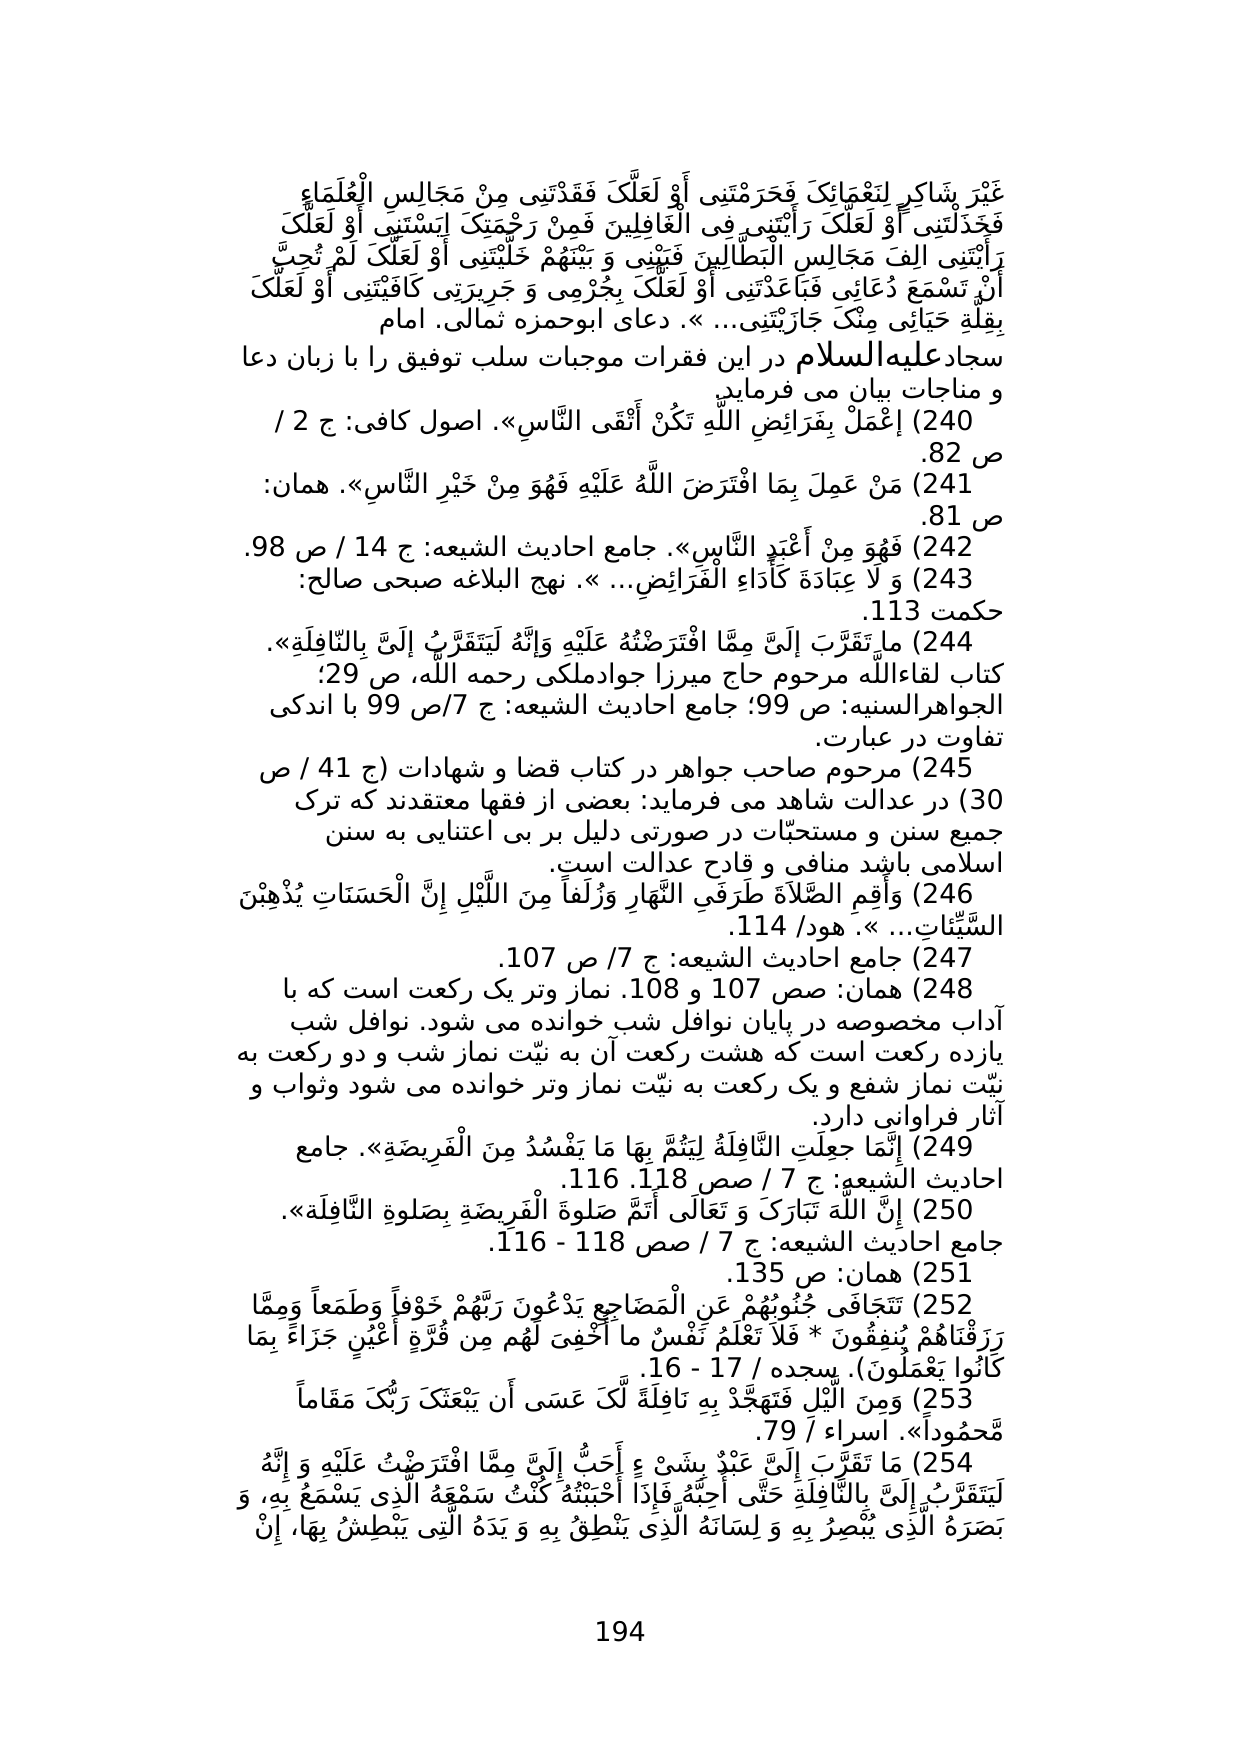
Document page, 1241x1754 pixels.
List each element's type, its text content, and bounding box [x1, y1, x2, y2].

text 242) فَهُوَ مِنْ أَعْبَدِ النَّاسِ». جامع احادیث الشیعه: ج 14 / ص 98. [236, 532, 1004, 563]
text 247) جامع احادیث الشیعه: ج 7/ ص 107. [236, 942, 1004, 973]
text 245) مرحوم صاحب جواهر در کتاب قضا و شهادات (ج 41 / ص 30) در عدالت شاهد می فرماید: بعضی از فقها معتقدند که ترک جمیع سنن و مستحبّات در صورتی دلیل بر بی اعتنایی به سنن اسلامی باشد منافی و قادح عدالت است. [236, 753, 1004, 879]
text 250) إِنَّ اللَّهَ تَبَارَکَ وَ تَعَالَی أَتَمَّ صَلوةَ الْفَرِیضَةِ بِصَلوةِ النَّافِلَة». جامع احادیث الشیعه: ج 7 / صص 118 - 116. [236, 1194, 1004, 1258]
text 251) همان: ص 135. [236, 1258, 1004, 1289]
text 252) تَتَجَافَی جُنُوبُهُمْ عَنِ الْمَضَاجِعِ یَدْعُونَ رَبَّهُمْ خَوْفاً وَطَمَعاً وَمِمَّا رَزَقْنَاهُمْ یُنفِقُونَ * فَلاَ تَعْلَمُ نَفْسٌ ما أُخْفِیَ لَهُم مِن قُرَّةٍ أَعْیُنٍ جَزَاءً بِمَا کَانُوا یَعْمَلُونَ). سجده / 17 - 16. [236, 1289, 1004, 1384]
text 244) ما تَقَرَّبَ إلَیَّ مِمَّا افْتَرَضْتُهُ عَلَیْهِ وَإنَّهُ لَیَتَقَرَّبُ إلَیَّ بِالنّافِلَةِ». کتاب لقاءاللَّه مرحوم حاج میرزا جوادملکی رحمه اللَّه، ص 29؛ الجواهرالسنیه: ص 99؛ جامع احادیث الشیعه: ج 7/ص 99 با اندکی تفاوت در عبارت. [236, 626, 1004, 753]
text 253) وَمِنَ الَّیْلِ فَتَهَجَّدْ بِهِ نَافِلَةً لَّکَ عَسَی أَن یَبْعَثَکَ رَبُّکَ مَقَاماً مَّحمُوداً». اسراء / 79. [236, 1384, 1004, 1447]
text 243) وَ لَا عِبَادَةَ کَأَدَاءِ الْفَرَائِضِ... ». نهج البلاغه صبحی صالح: حکمت 113. [236, 563, 1004, 626]
text 240) إعْمَلْ بِفَرَائِضِ اللَّهِ تَکُنْ أَتْقَی النَّاسِ». اصول کافی: ج 2 / ص 82. [236, 405, 1004, 468]
text 248) همان: صص 107 و 108. نماز وتر یک رکعت است که با آداب مخصوصه در پایان نوافل شب خوانده می شود. نوافل شب یازده رکعت است که هشت رکعت آن به نیّت نماز شب و دو رکعت به نیّت نماز شفع و یک رکعت به نیّت نماز وتر خوانده می شود وثواب و آثار فراوانی دارد. [236, 973, 1004, 1131]
text 241) مَنْ عَمِلَ بِمَا افْتَرَضَ اللَّهُ عَلَیْهِ فَهُوَ مِنْ خَیْرِ النَّاسِ». همان: ص 81. [236, 468, 1004, 532]
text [236, 177, 1004, 405]
text 246) وَأَقِمِ الصَّلاَةَ طَرَفَیِ النَّهَارِ وَزُلَفاً مِنَ اللَّیْلِ إِنَّ الْحَسَنَاتِ یُذْهِبْنَ السَّیِّئاتِ... ». هود/ 114. [236, 879, 1004, 942]
text 249) إِنَّمَا جعِلَتِ النَّافِلَةُ لِیَتُمَّ بِهَا مَا یَفْسُدُ مِنَ الْفَرِیضَةِ». جامع احادیث الشیعه: ج 7 / صص 118. 116. [236, 1131, 1004, 1194]
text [236, 1447, 1004, 1542]
